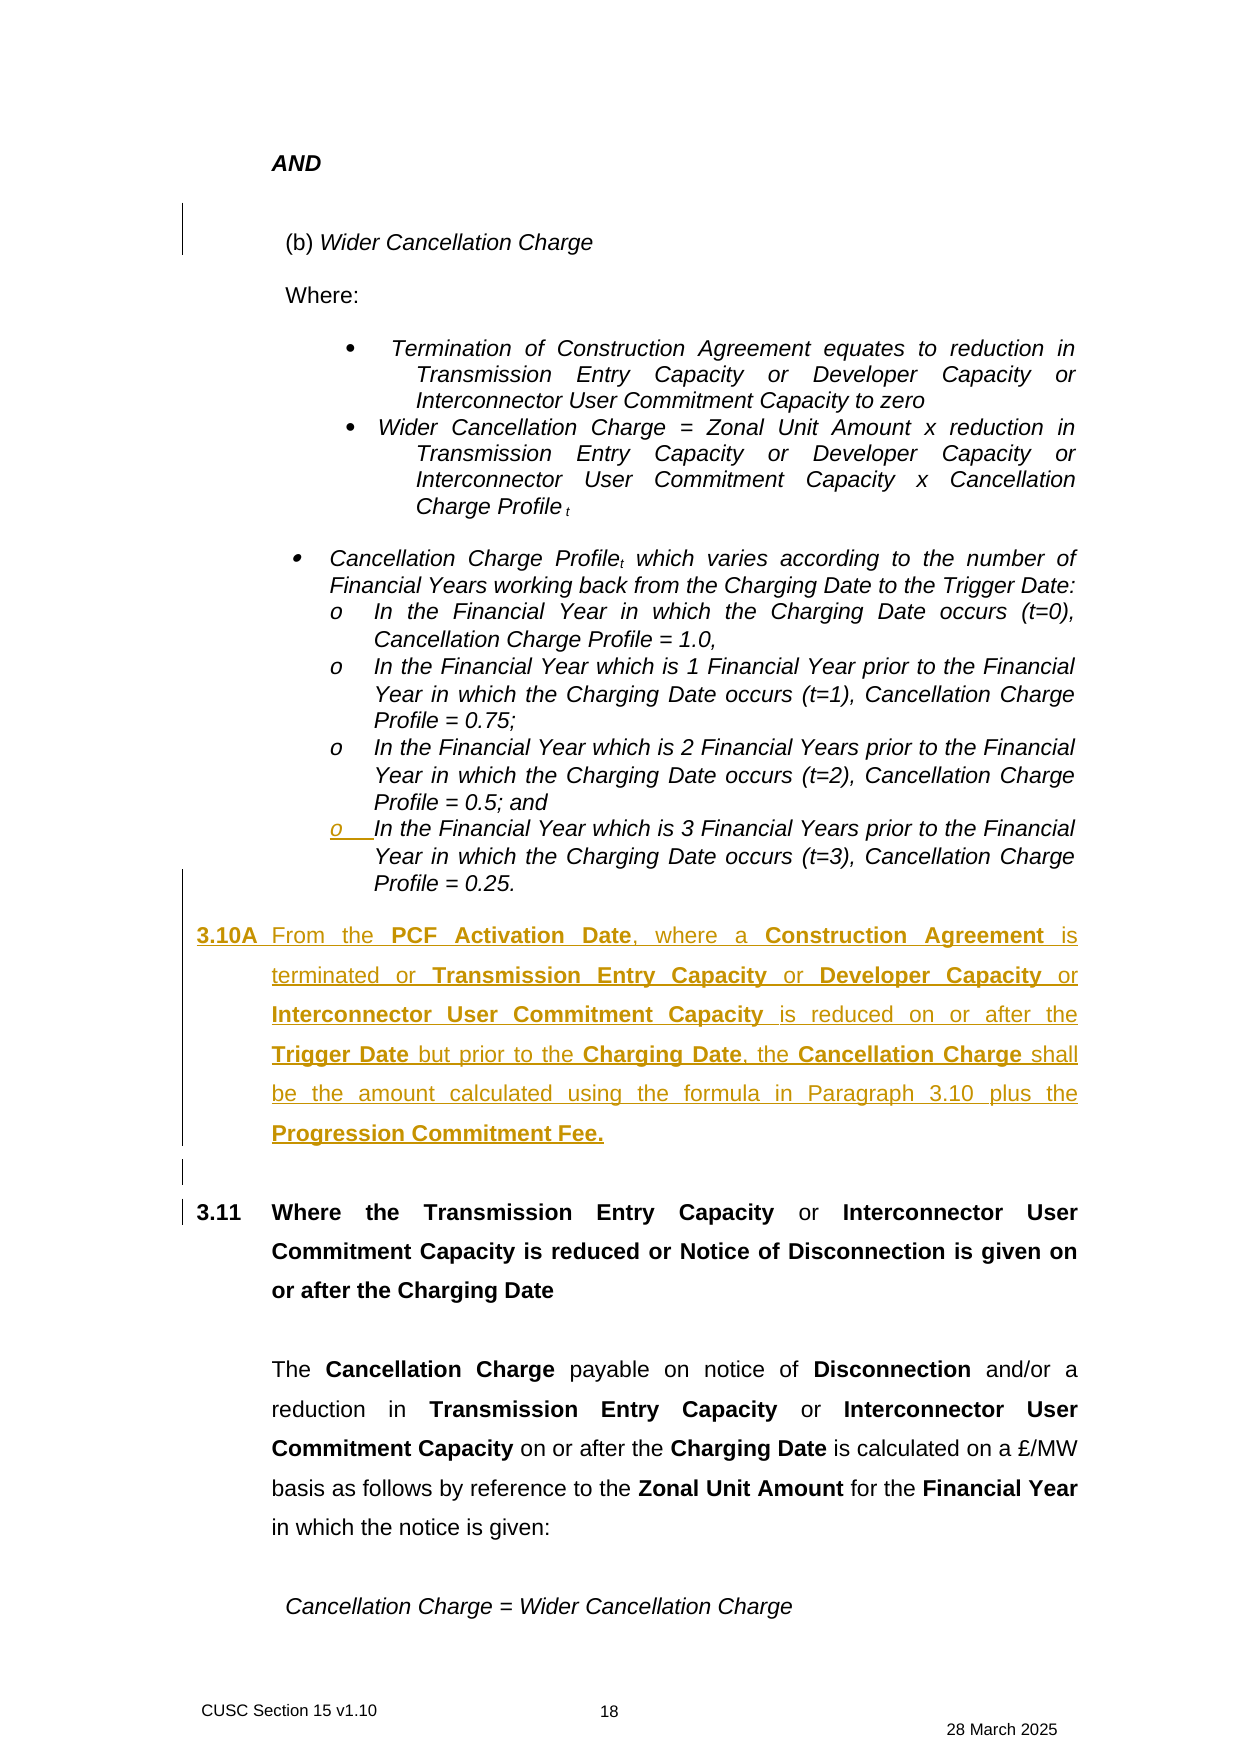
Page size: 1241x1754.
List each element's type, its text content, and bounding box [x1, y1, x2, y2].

text Cancellation Charge = Wider Cancellation Charge [285, 1593, 1078, 1620]
list In the Financial Year which is 2 Financial Years prior to the Financial Year in which the Charging Date occurs (t=2), Cancellation Charge Profile = 0.5; and [329, 734, 1078, 815]
list Wider Cancellation Charge = Zonal Unit Amount x reduction in Transmission Entry Capacity or Developer Capacity or Interconnector User Commitment Capacity x Cancellation Charge Profile t [346, 413, 1078, 519]
text Where: [285, 282, 1078, 308]
list Termination of Construction Agreement equates to reduction in Transmission Entry Capacity or Developer Capacity or Interconnector User Commitment Capacity to zero [346, 334, 1078, 413]
text The Cancellation Charge payable on notice of Disconnection and/or a reduction in Transmission Entry Capacity or Interconnector User Commitment Capacity on or after the Charging Date is calculated on a £/MW basis as follows by reference to the Zonal Unit Amount for the Financial Year in which the notice is given: [271, 1356, 1078, 1541]
text AND [271, 150, 1078, 176]
list In the Financial Year in which the Charging Date occurs (t=0), Cancellation Charge Profile = 1.0, [329, 598, 1078, 653]
list In the Financial Year which is 1 Financial Year prior to the Financial Year in which the Charging Date occurs (t=1), Cancellation Charge Profile = 0.75; [329, 653, 1078, 734]
list In the Financial Year which is 3 Financial Years prior to the Financial Year in which the Charging Date occurs (t=3), Cancellation Charge Profile = 0.25. [329, 815, 1078, 896]
text (b) Wider Cancellation Charge [285, 229, 1078, 255]
list Cancellation Charge Profilet which varies according to the number of Financial Years working back from the Charging Date to the Trigger Date: [291, 545, 1078, 598]
text 3.11 Where the Transmission Entry Capacity or Interconnector User Commitment Capacity is reduced or Notice of Disconnection is given on or after the Charging Date [196, 1198, 1078, 1304]
